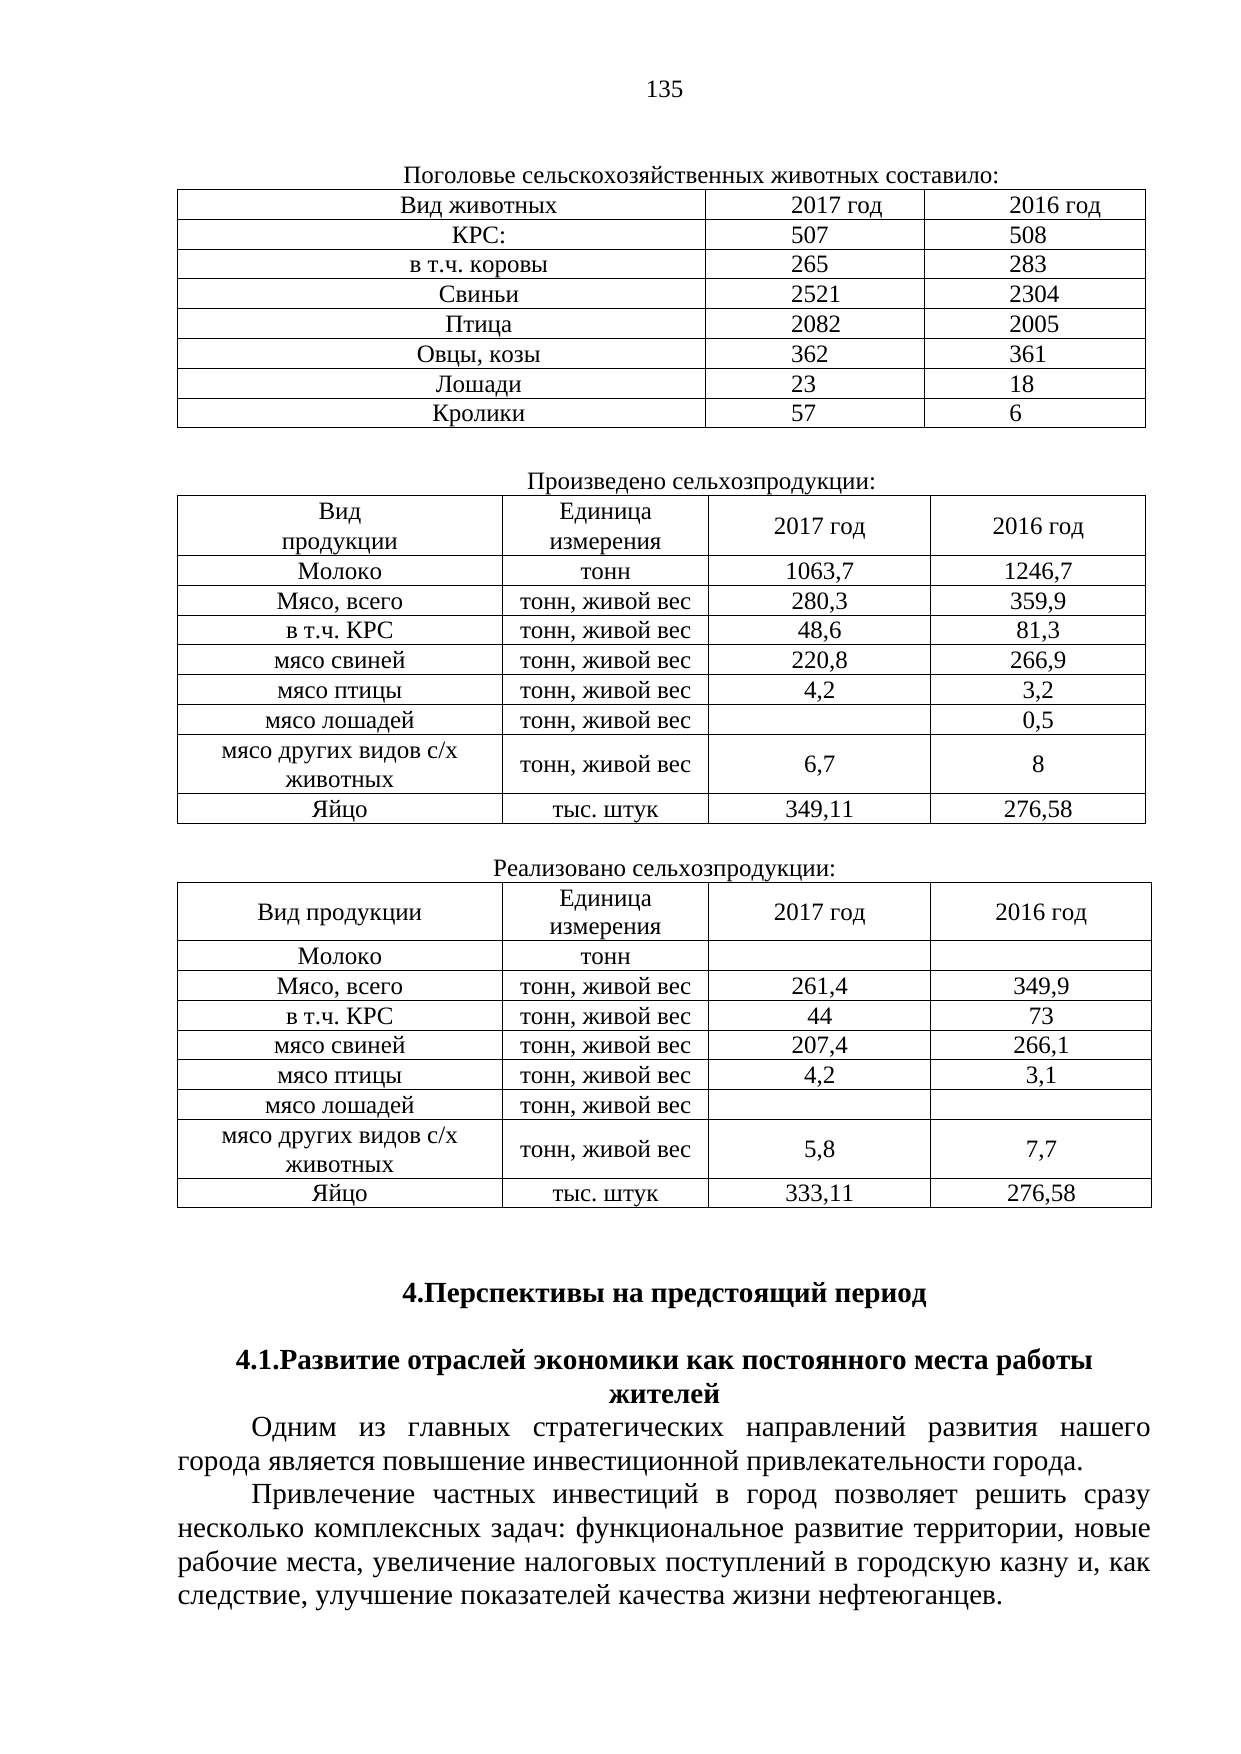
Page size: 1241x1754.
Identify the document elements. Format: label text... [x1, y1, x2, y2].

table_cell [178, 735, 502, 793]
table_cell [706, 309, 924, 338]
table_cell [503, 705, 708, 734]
text 4.Перспективы на предстоящий период [177, 1275, 1152, 1309]
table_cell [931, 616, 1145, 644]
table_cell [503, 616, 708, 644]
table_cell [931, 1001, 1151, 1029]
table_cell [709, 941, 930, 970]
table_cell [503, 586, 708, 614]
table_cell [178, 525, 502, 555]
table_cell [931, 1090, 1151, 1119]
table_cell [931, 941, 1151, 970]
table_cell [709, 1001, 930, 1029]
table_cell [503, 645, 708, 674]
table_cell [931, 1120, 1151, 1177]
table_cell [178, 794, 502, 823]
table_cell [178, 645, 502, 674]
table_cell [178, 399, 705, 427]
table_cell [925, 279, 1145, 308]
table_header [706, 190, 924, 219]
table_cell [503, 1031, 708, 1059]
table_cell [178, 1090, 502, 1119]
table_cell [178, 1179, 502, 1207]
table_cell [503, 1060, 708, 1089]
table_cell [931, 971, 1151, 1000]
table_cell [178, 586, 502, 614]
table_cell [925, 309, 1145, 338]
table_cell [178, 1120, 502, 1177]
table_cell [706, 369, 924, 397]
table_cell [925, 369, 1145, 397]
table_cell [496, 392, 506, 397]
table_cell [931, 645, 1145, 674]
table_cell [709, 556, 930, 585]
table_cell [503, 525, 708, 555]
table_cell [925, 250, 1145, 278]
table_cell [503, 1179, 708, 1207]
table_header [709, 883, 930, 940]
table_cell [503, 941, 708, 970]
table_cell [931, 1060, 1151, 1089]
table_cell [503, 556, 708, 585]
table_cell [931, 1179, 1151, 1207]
text 4.1.Развитие отраслей экономики как постоянного места работы жителей [177, 1342, 1152, 1409]
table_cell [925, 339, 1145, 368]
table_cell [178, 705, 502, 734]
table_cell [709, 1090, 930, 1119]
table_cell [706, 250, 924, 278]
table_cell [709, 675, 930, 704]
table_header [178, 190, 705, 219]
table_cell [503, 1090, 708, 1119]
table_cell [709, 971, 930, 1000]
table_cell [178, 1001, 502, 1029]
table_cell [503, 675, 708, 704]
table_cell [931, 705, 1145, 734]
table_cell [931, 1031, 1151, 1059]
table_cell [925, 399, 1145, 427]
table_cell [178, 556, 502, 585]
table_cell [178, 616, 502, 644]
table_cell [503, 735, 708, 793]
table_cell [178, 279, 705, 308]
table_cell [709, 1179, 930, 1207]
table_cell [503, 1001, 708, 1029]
text Поголовье сельскохозяйственных животных составило: [177, 160, 1152, 189]
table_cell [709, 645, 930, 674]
text Привлечение частных инвестиций в город позволяет решить сразу несколько комплексных задач: функциональное развитие территории, новые рабочие места, увеличение налоговых поступлений в городскую казну и, как следствие, улучшение показателей качества жизни нефтеюганцев. [177, 1477, 1152, 1611]
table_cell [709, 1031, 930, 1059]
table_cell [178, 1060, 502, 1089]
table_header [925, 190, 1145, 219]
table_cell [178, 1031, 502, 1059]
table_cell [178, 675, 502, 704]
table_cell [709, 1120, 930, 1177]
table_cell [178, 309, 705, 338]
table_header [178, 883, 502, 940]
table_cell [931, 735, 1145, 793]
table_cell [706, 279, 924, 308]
text Реализовано сельхозпродукции: [177, 853, 1152, 882]
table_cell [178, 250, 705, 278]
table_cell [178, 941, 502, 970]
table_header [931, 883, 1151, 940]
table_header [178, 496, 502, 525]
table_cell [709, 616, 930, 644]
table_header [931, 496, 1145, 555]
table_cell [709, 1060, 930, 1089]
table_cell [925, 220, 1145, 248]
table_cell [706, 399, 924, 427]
text Произведено сельхозпродукции: [177, 462, 1152, 495]
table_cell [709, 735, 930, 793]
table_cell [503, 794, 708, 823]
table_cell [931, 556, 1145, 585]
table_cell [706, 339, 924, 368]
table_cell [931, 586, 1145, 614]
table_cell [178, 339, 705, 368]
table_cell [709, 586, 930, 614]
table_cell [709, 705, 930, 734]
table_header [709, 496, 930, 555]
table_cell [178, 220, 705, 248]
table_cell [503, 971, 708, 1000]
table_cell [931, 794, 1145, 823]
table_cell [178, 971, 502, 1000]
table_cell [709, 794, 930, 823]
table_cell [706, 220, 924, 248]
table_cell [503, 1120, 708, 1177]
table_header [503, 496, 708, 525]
text Одним из главных стратегических направлений развития нашего города является повышение инвестиционной привлекательности города. [177, 1409, 1152, 1477]
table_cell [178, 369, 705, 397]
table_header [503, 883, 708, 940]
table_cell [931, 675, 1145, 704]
